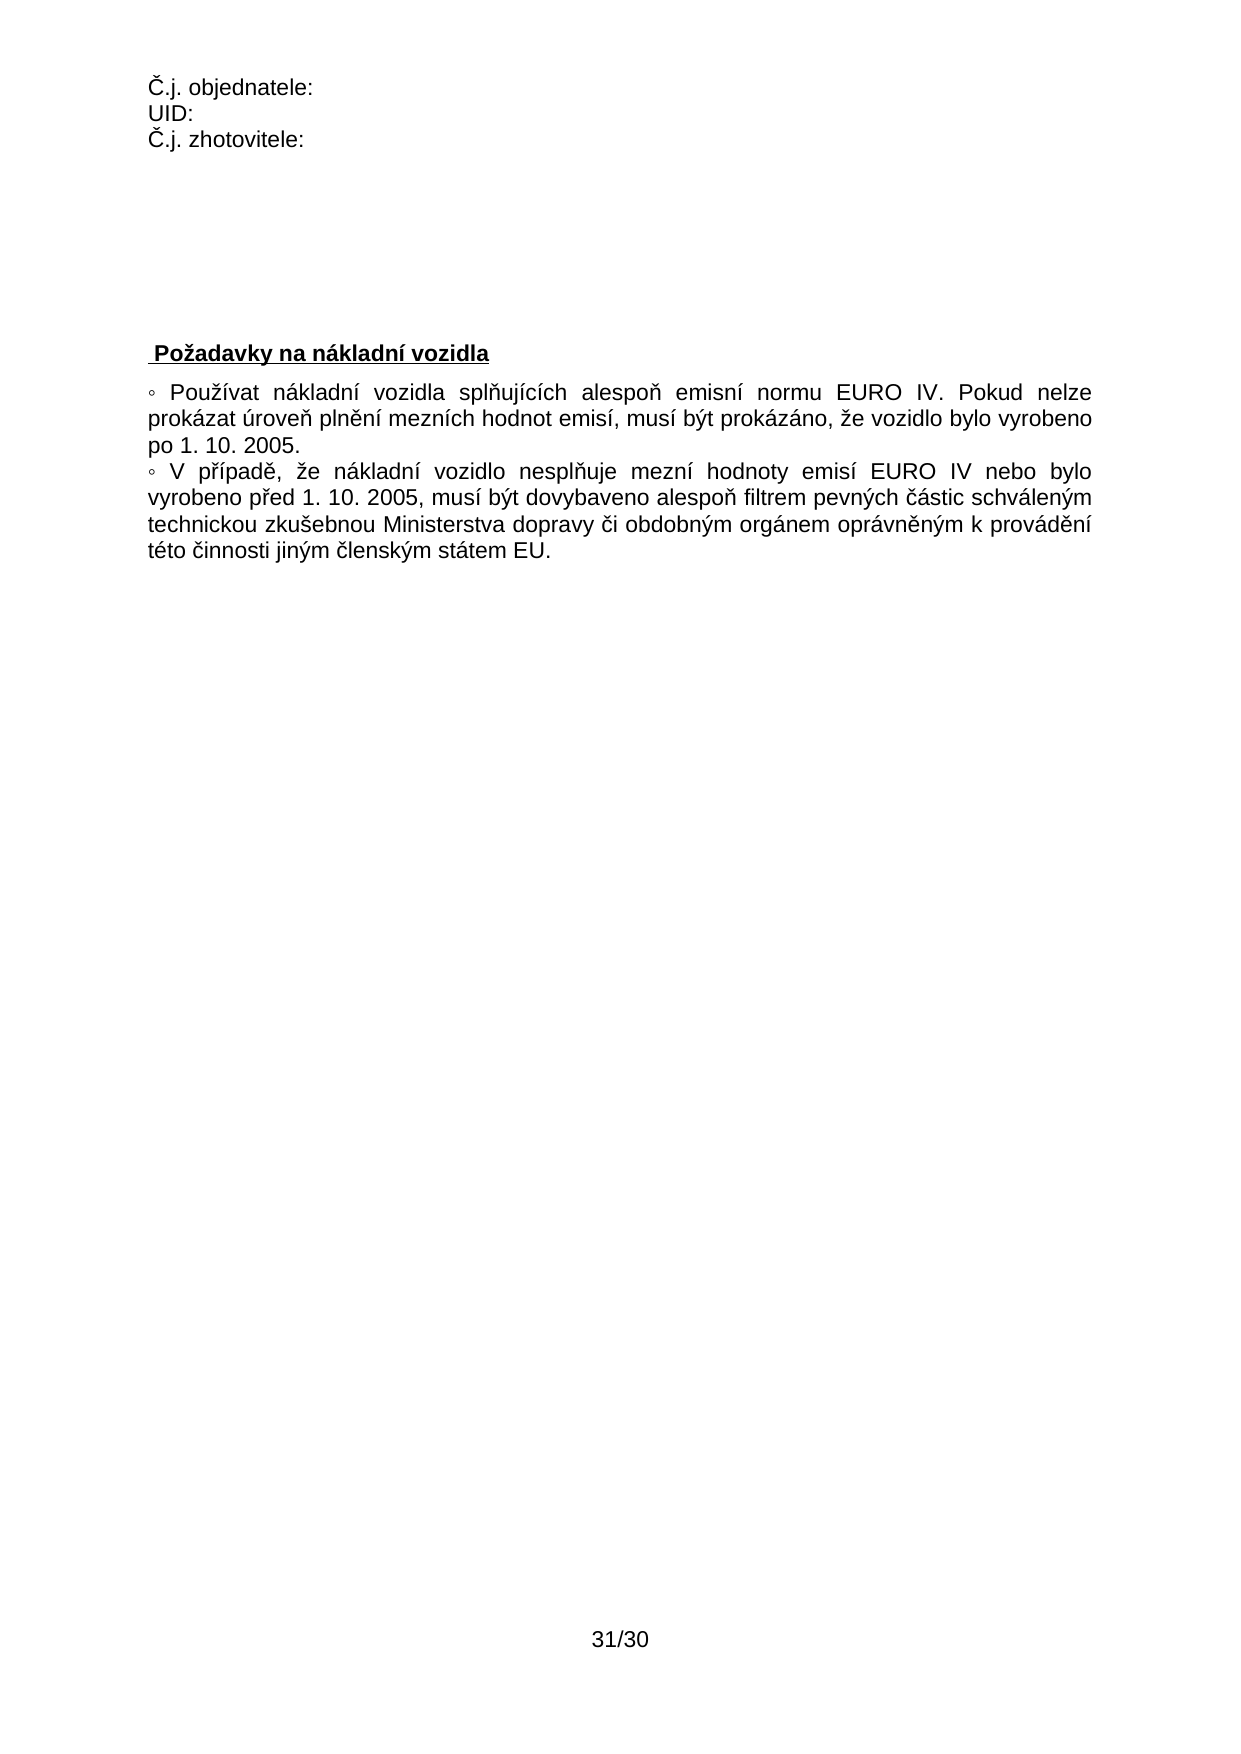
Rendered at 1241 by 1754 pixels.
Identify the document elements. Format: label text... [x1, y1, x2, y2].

text Požadavky na nákladní vozidla [148, 340, 1093, 366]
text ◦ Používat nákladní vozidla splňujících alespoň emisní normu EURO IV. Pokud nelze prokázat úroveň plnění mezních hodnot emisí, musí být prokázáno, že vozidlo bylo vyrobeno po 1. 10. 2005. [148, 379, 1093, 458]
text ◦ V případě, že nákladní vozidlo nesplňuje mezní hodnoty emisí EURO IV nebo bylo vyrobeno před 1. 10. 2005, musí být dovybaveno alespoň filtrem pevných částic schváleným technickou zkušebnou Ministerstva dopravy či obdobným orgánem oprávněným k provádění této činnosti jiným členským státem EU. [148, 458, 1093, 563]
